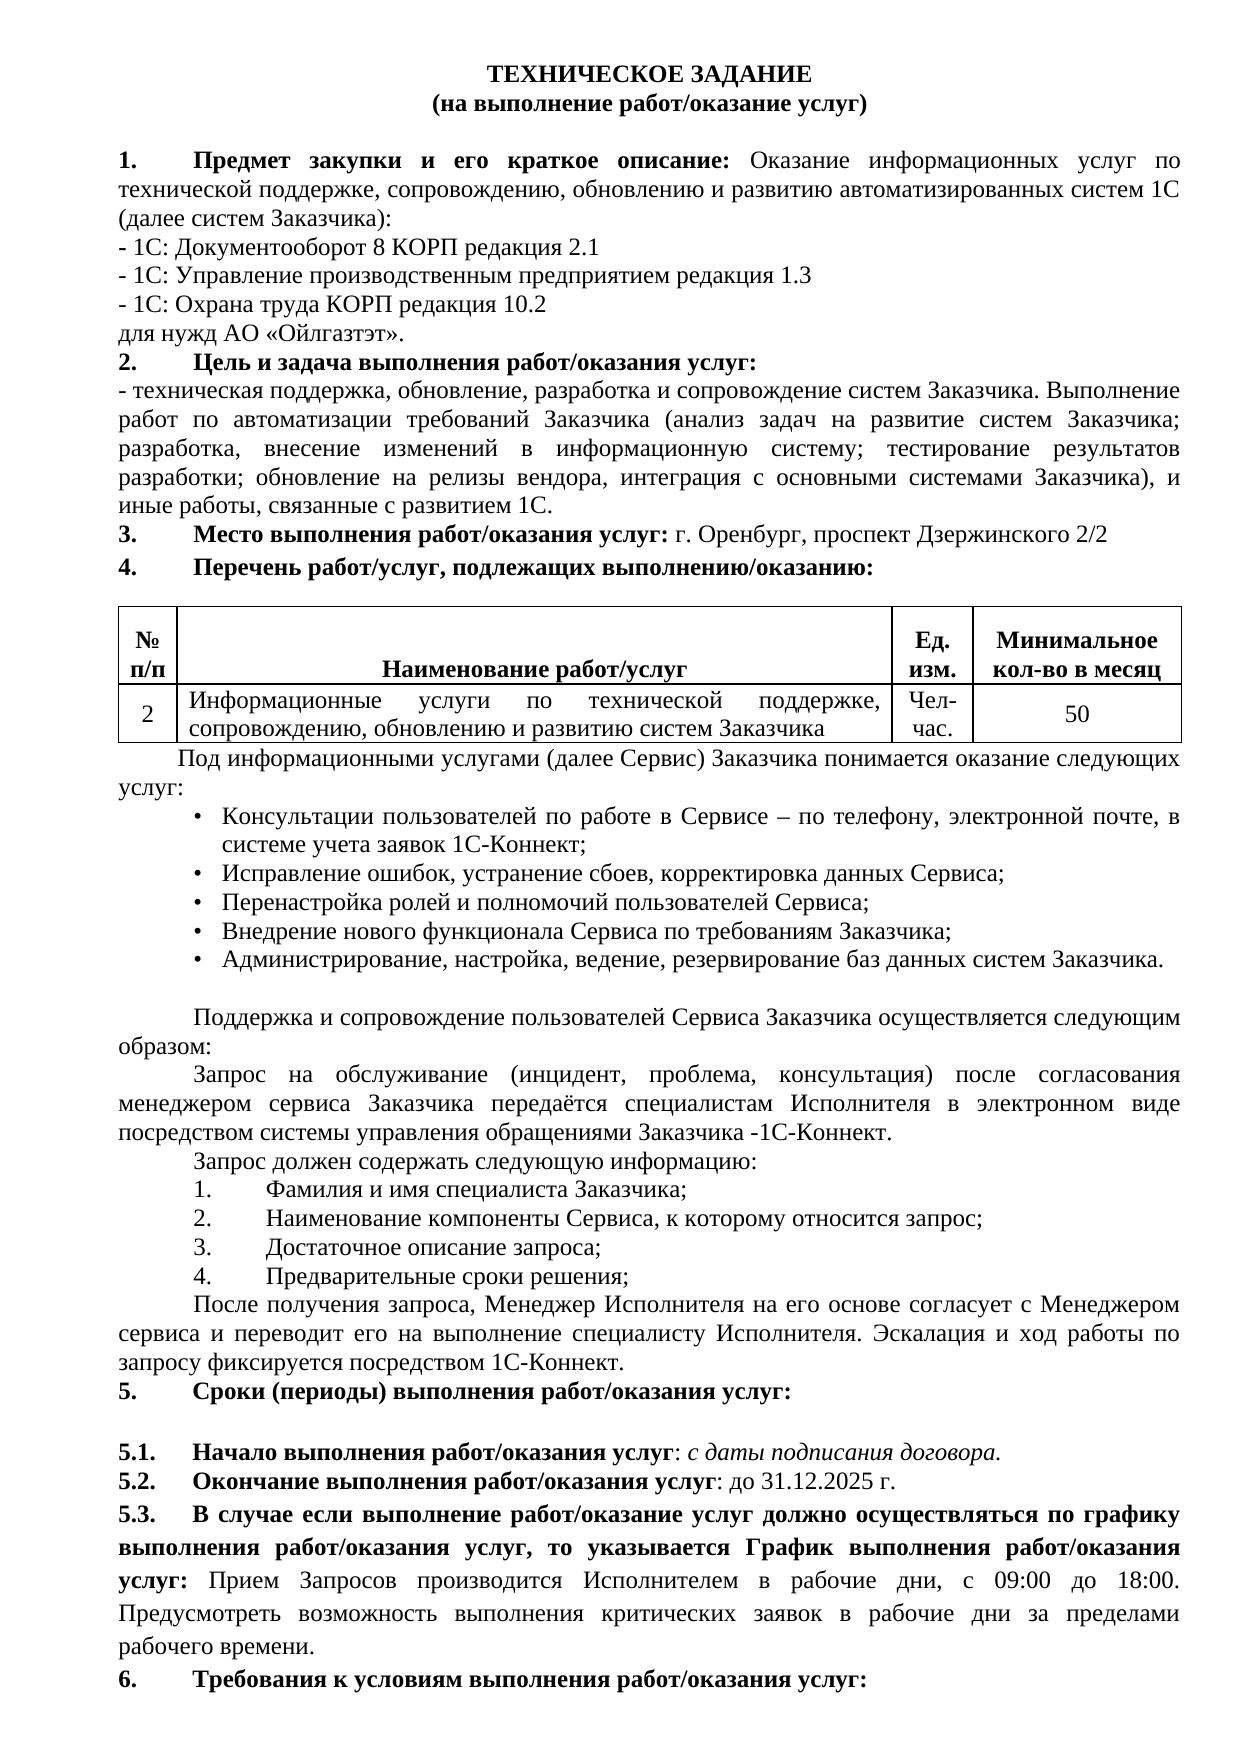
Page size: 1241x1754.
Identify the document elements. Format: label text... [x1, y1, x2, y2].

list Поддержка и сопровождение пользователей Сервиса Заказчика осуществляется следующим образом: [118, 1002, 1181, 1059]
table_header Минимальное кол-во в месяц [974, 607, 1181, 683]
table_header Наименование работ/услуг [178, 607, 891, 683]
table_cell Информационные услуги по технической поддержке, сопровождению, обновлению и развитию систем Заказчика [178, 685, 891, 742]
list Сроки (периоды) выполнения работ/оказания услуг: [118, 1376, 1181, 1404]
list • Консультации пользователей по работе в Сервисе – по телефону, электронной почте, в системе учета заявок 1C-Коннект; [193, 801, 1181, 858]
list Запрос должен содержать следующую информацию: [118, 1146, 1181, 1174]
list После получения запроса, Менеджер Исполнителя на его основе согласует с Менеджером сервиса и переводит его на выполнение специалисту Исполнителя. Эскалация и ход работы по запросу фиксируется посредством 1С-Коннект. [118, 1289, 1181, 1376]
table_cell 2 [119, 685, 176, 742]
table_header Ед. изм. [893, 607, 972, 683]
list В случае если выполнение работ/оказание услуг должно осуществляться по графику выполнения работ/оказания услуг, то указывается График выполнения работ/оказания услуг: Прием Запросов производится Исполнителем в рабочие дни, с 09:00 до 18:00. Предусмотреть возможность выполнения критических заявок в рабочие дни за пределами рабочего времени. [118, 1499, 1181, 1660]
list - техническая поддержка, обновление, разработка и сопровождение систем Заказчика. Выполнение работ по автоматизации требований Заказчика (анализ задач на развитие систем Заказчика; разработка, внесение изменений в информационную систему; тестирование результатов разработки; обновление на релизы вендора, интеграция с основными системами Заказчика), и иные работы, связанные с развитием 1С. [118, 375, 1181, 519]
list Перечень работ/услуг, подлежащих выполнению/оказанию: [118, 552, 1181, 581]
list 4. Предварительные сроки решения; [118, 1261, 1181, 1289]
list Цель и задача выполнения работ/оказания услуг: [118, 347, 1181, 375]
list Запрос на обслуживание (инцидент, проблема, консультация) после согласования менеджером сервиса Заказчика передаётся специалистам Исполнителя в электронном виде посредством системы управления обращениями Заказчика -1С-Коннект. [118, 1059, 1181, 1146]
list 1. Фамилия и имя специалиста Заказчика; [118, 1174, 1181, 1203]
text ТЕХНИЧЕСКОЕ ЗАДАНИЕ [118, 59, 1181, 88]
text (на выполнение работ/оказание услуг) [118, 88, 1181, 117]
list • Администрирование, настройка, ведение, резервирование баз данных систем Заказчика. [193, 944, 1181, 973]
list - 1С: Документооборот 8 КОРП редакция 2.1 [118, 232, 1181, 260]
list Требования к условиям выполнения работ/оказания услуг: [118, 1664, 1181, 1693]
list • Исправление ошибок, устранение сбоев, корректировка данных Сервиса; [193, 858, 1181, 887]
list для нужд АО «Ойлгазтэт». [118, 318, 1181, 347]
list Место выполнения работ/оказания услуг: г. Оренбург, проспект Дзержинского 2/2 [118, 519, 1181, 548]
list - 1С: Охрана труда КОРП редакция 10.2 [118, 289, 1181, 318]
list • Внедрение нового функционала Сервиса по требованиям Заказчика; [193, 916, 1181, 944]
table_cell 50 [974, 685, 1181, 742]
list - 1С: Управление производственным предприятием редакция 1.3 [118, 260, 1181, 289]
list 3. Достаточное описание запроса; [118, 1232, 1181, 1261]
list 2. Наименование компоненты Сервиса, к которому относится запрос; [118, 1203, 1181, 1232]
list • Перенастройка ролей и полномочий пользователей Сервиса; [193, 887, 1181, 916]
table_cell Чел-час. [893, 685, 972, 742]
table_header № п/п [119, 607, 176, 683]
list Начало выполнения работ/оказания услуг: с даты подписания договора. [118, 1437, 1181, 1466]
list Под информационными услугами (далее Сервис) Заказчика понимается оказание следующих услуг: [118, 743, 1181, 801]
list Окончание выполнения работ/оказания услуг: до 31.12.2025 г. [118, 1466, 1181, 1495]
list Предмет закупки и его краткое описание: Оказание информационных услуг по технической поддержке, сопровождению, обновлению и развитию автоматизированных систем 1С (далее систем Заказчика): [118, 145, 1181, 232]
